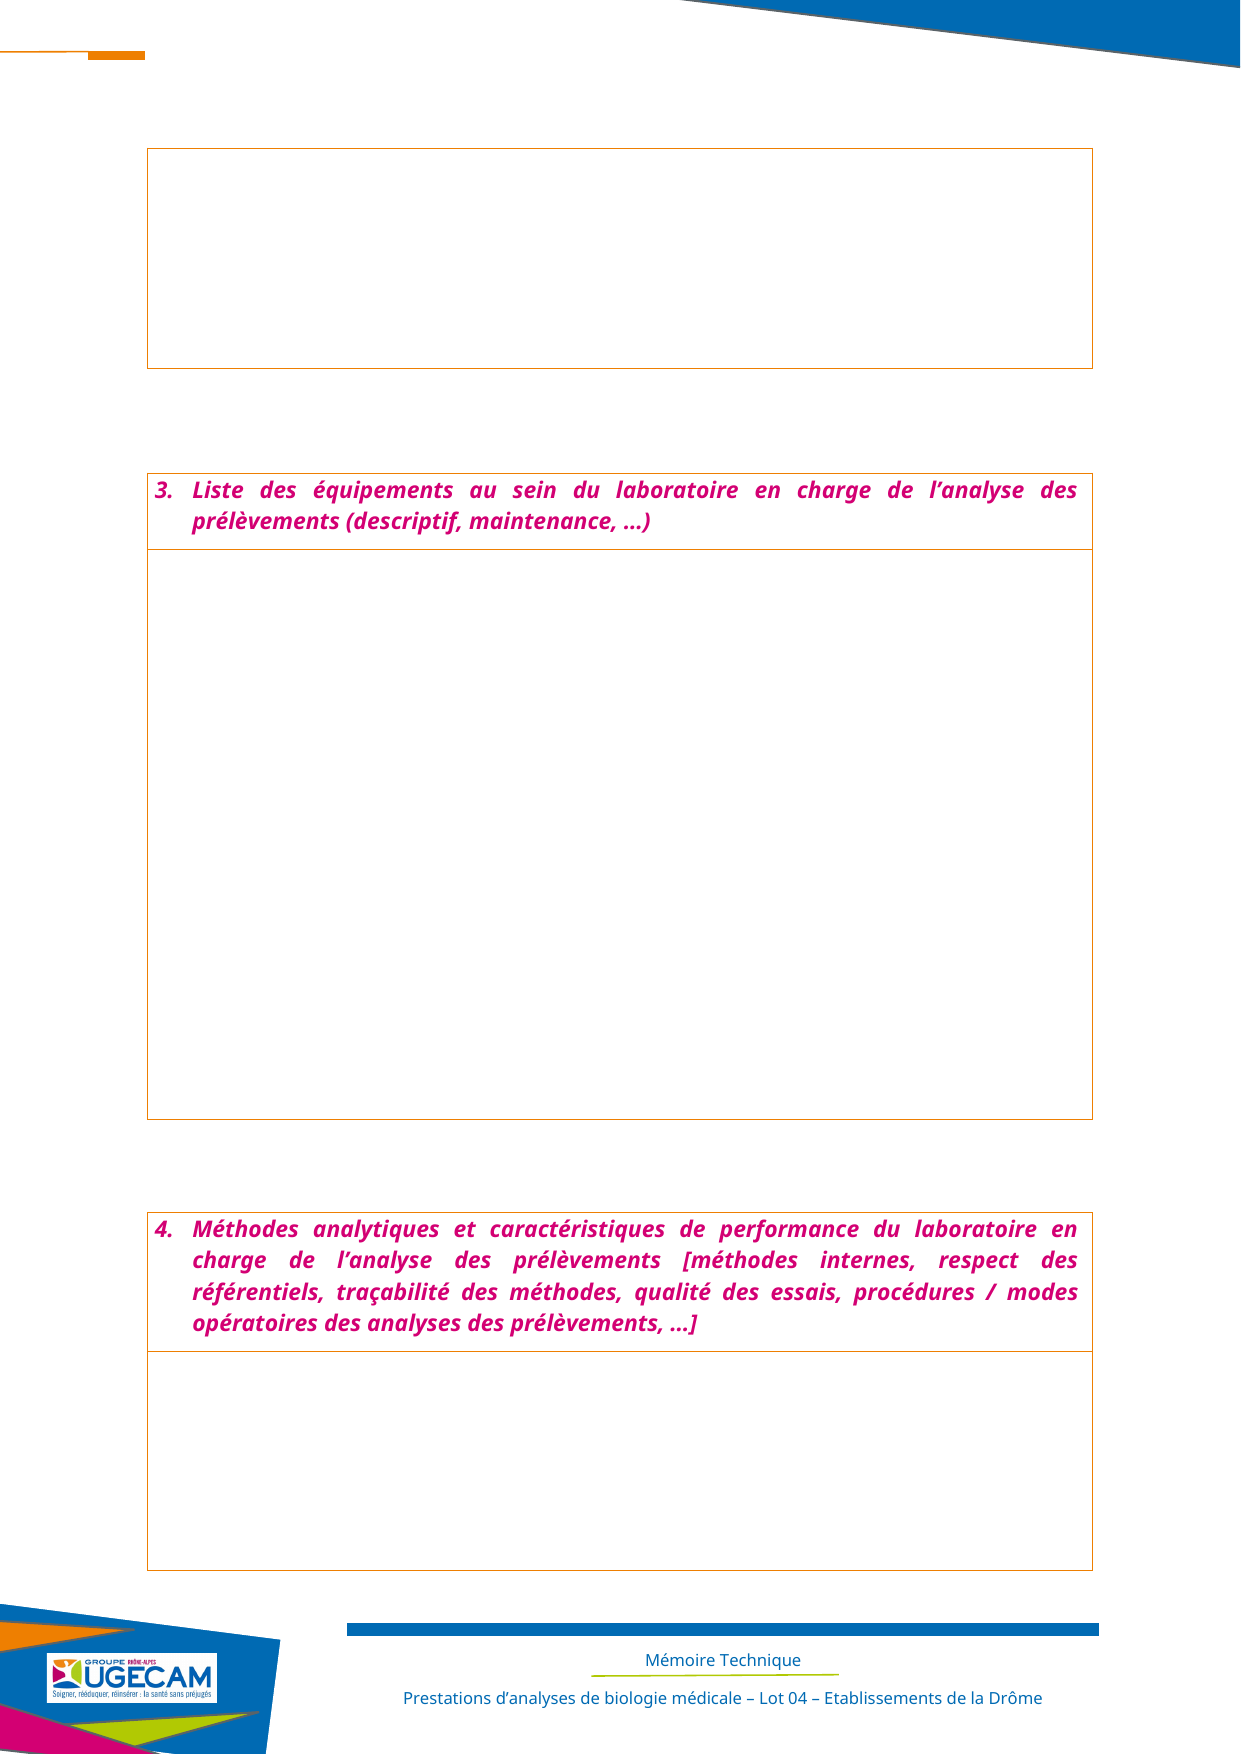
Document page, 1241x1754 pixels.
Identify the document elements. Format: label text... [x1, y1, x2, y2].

table_cell [148, 550, 1092, 1118]
table_header Liste des équipements au sein du laboratoire en charge de l’analyse des prélèvements (descriptif, maintenance, …) [148, 474, 1092, 549]
table_header Méthodes analytiques et caractéristiques de performance du laboratoire en charge de l’analyse des prélèvements [méthodes internes, respect des référentiels, traçabilité des méthodes, qualité des essais, procédures / modes opératoires des analyses des prélèvements, …] [148, 1213, 1092, 1351]
table_cell [148, 149, 1092, 367]
table_cell [148, 1352, 1092, 1570]
picture [46, 1653, 217, 1703]
